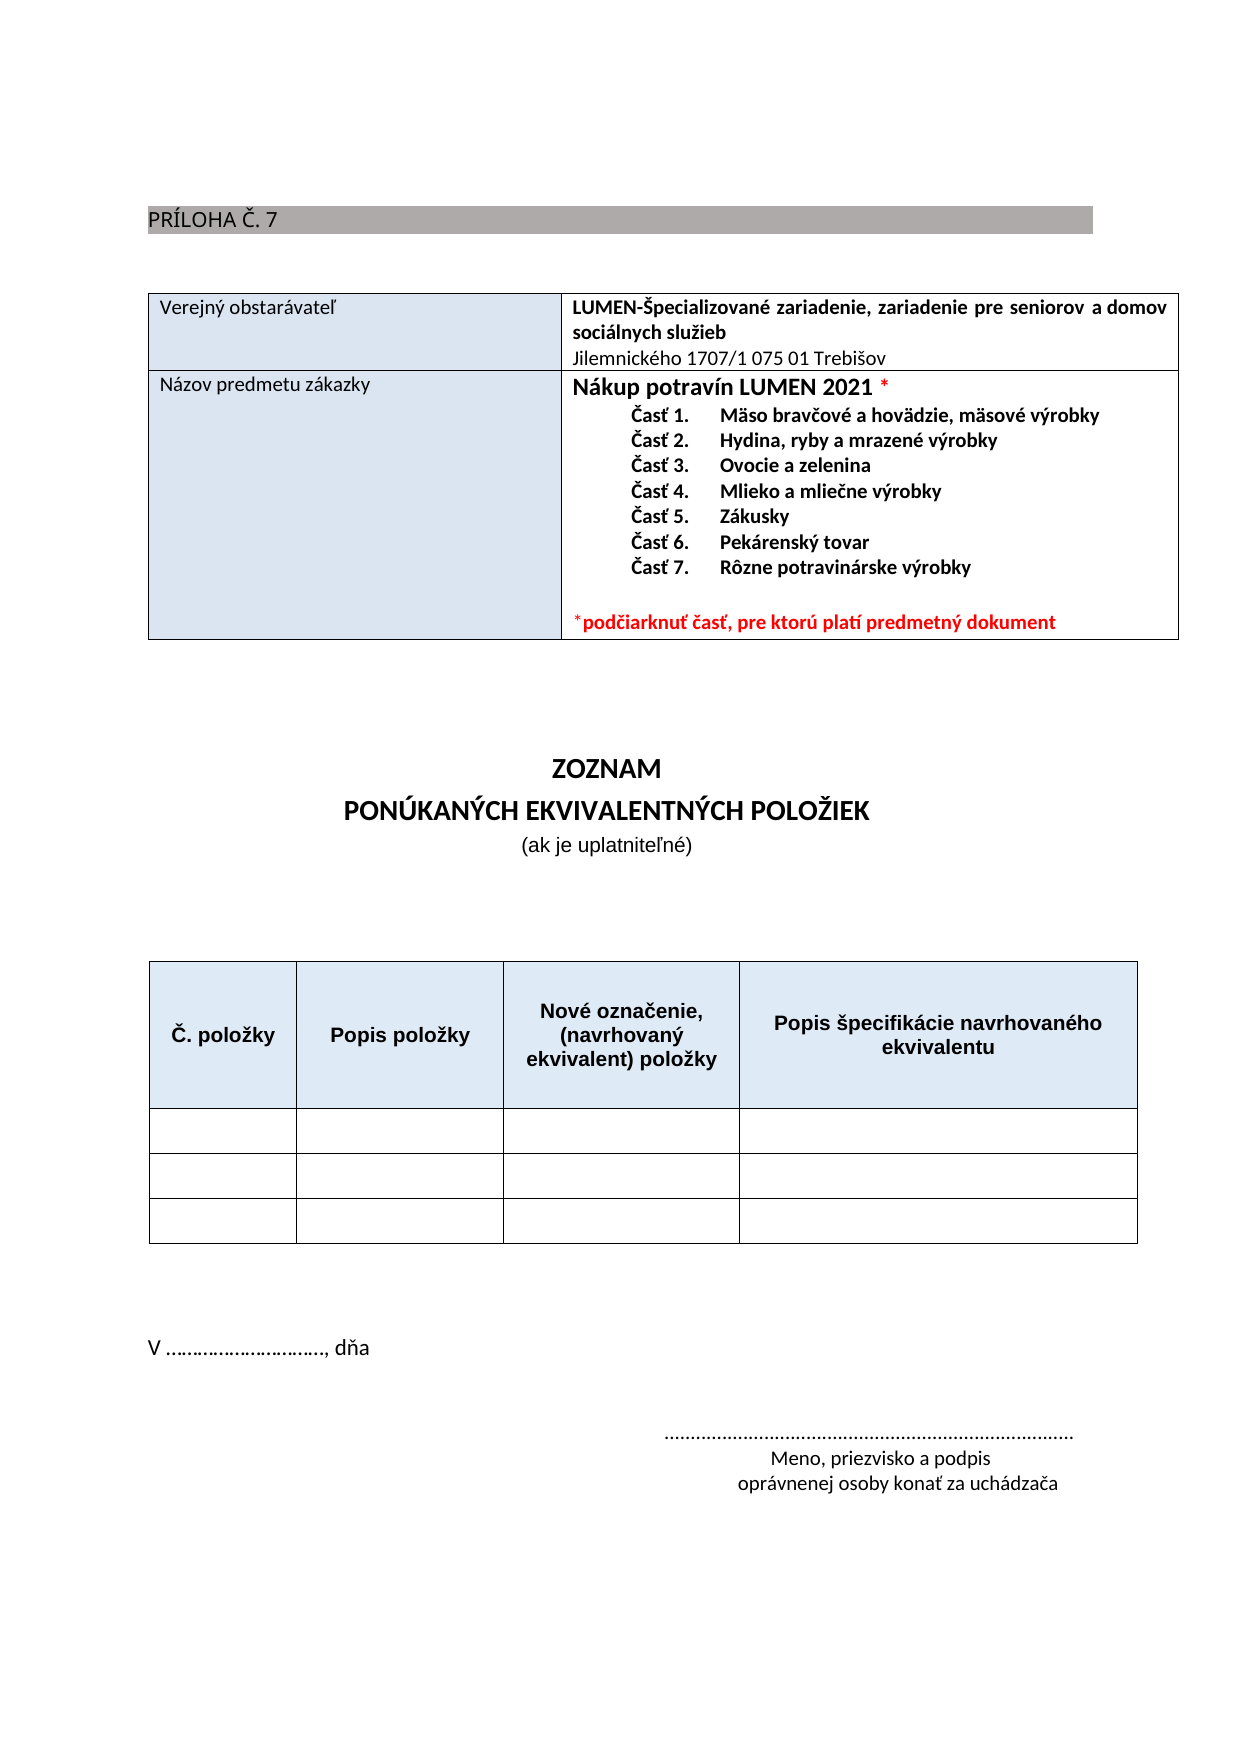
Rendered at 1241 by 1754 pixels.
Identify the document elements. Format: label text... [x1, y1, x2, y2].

table_header Č. položky [150, 962, 296, 1108]
text V …………………………, dňa [148, 1333, 1093, 1361]
text Zoznam [148, 751, 1066, 786]
table_cell Nákup potravín LUMEN 2021 * Časť 1. Mäso bravčové a hovädzie, mäsové výrobky Časť 2. Hydina, ryby a mrazené výrobky Časť 3. Ovocie a zelenina Časť 4. Mlieko a mliečne výrobky Časť 5. Zákusky Časť 6. Pekárenský tovar Časť 7. Rôzne potravinárske výrobky *podčiarknuť časť, pre ktorú platí predmetný dokument [562, 371, 1178, 639]
table_cell [150, 1154, 296, 1198]
table_cell [504, 1199, 739, 1243]
table_header Popis špecifikácie navrhovaného ekvivalentu [740, 962, 1137, 1108]
text PONúKANÝCH Ekvivalentných položiek [148, 792, 1066, 827]
table_cell [297, 1154, 503, 1198]
table_cell [504, 1109, 739, 1153]
table_header LUMEN-Špecializované zariadenie, zariadenie pre seniorov a domov sociálnych služieb Jilemnického 1707/1 075 01 Trebišov [562, 294, 1178, 370]
text .............................................................................. [590, 1419, 1093, 1445]
text príloha č. 7 [148, 206, 1093, 234]
table_cell [297, 1109, 503, 1153]
table_cell Názov predmetu zákazky [149, 371, 561, 639]
table_cell [297, 1199, 503, 1243]
table_cell [504, 1154, 739, 1198]
table_cell [150, 1199, 296, 1243]
table_header Nové označenie, (navrhovaný ekvivalent) položky [504, 962, 739, 1108]
table_cell [740, 1154, 1137, 1198]
table_header Popis položky [297, 962, 503, 1108]
text (ak je uplatniteľné) [148, 832, 1066, 856]
text oprávnenej osoby konať za uchádzača [664, 1470, 1093, 1496]
table_header Verejný obstarávateľ [149, 294, 561, 370]
text Meno, priezvisko a podpis [148, 1445, 1093, 1470]
table_cell [150, 1109, 296, 1153]
table_cell [740, 1199, 1137, 1243]
table_cell [740, 1109, 1137, 1153]
